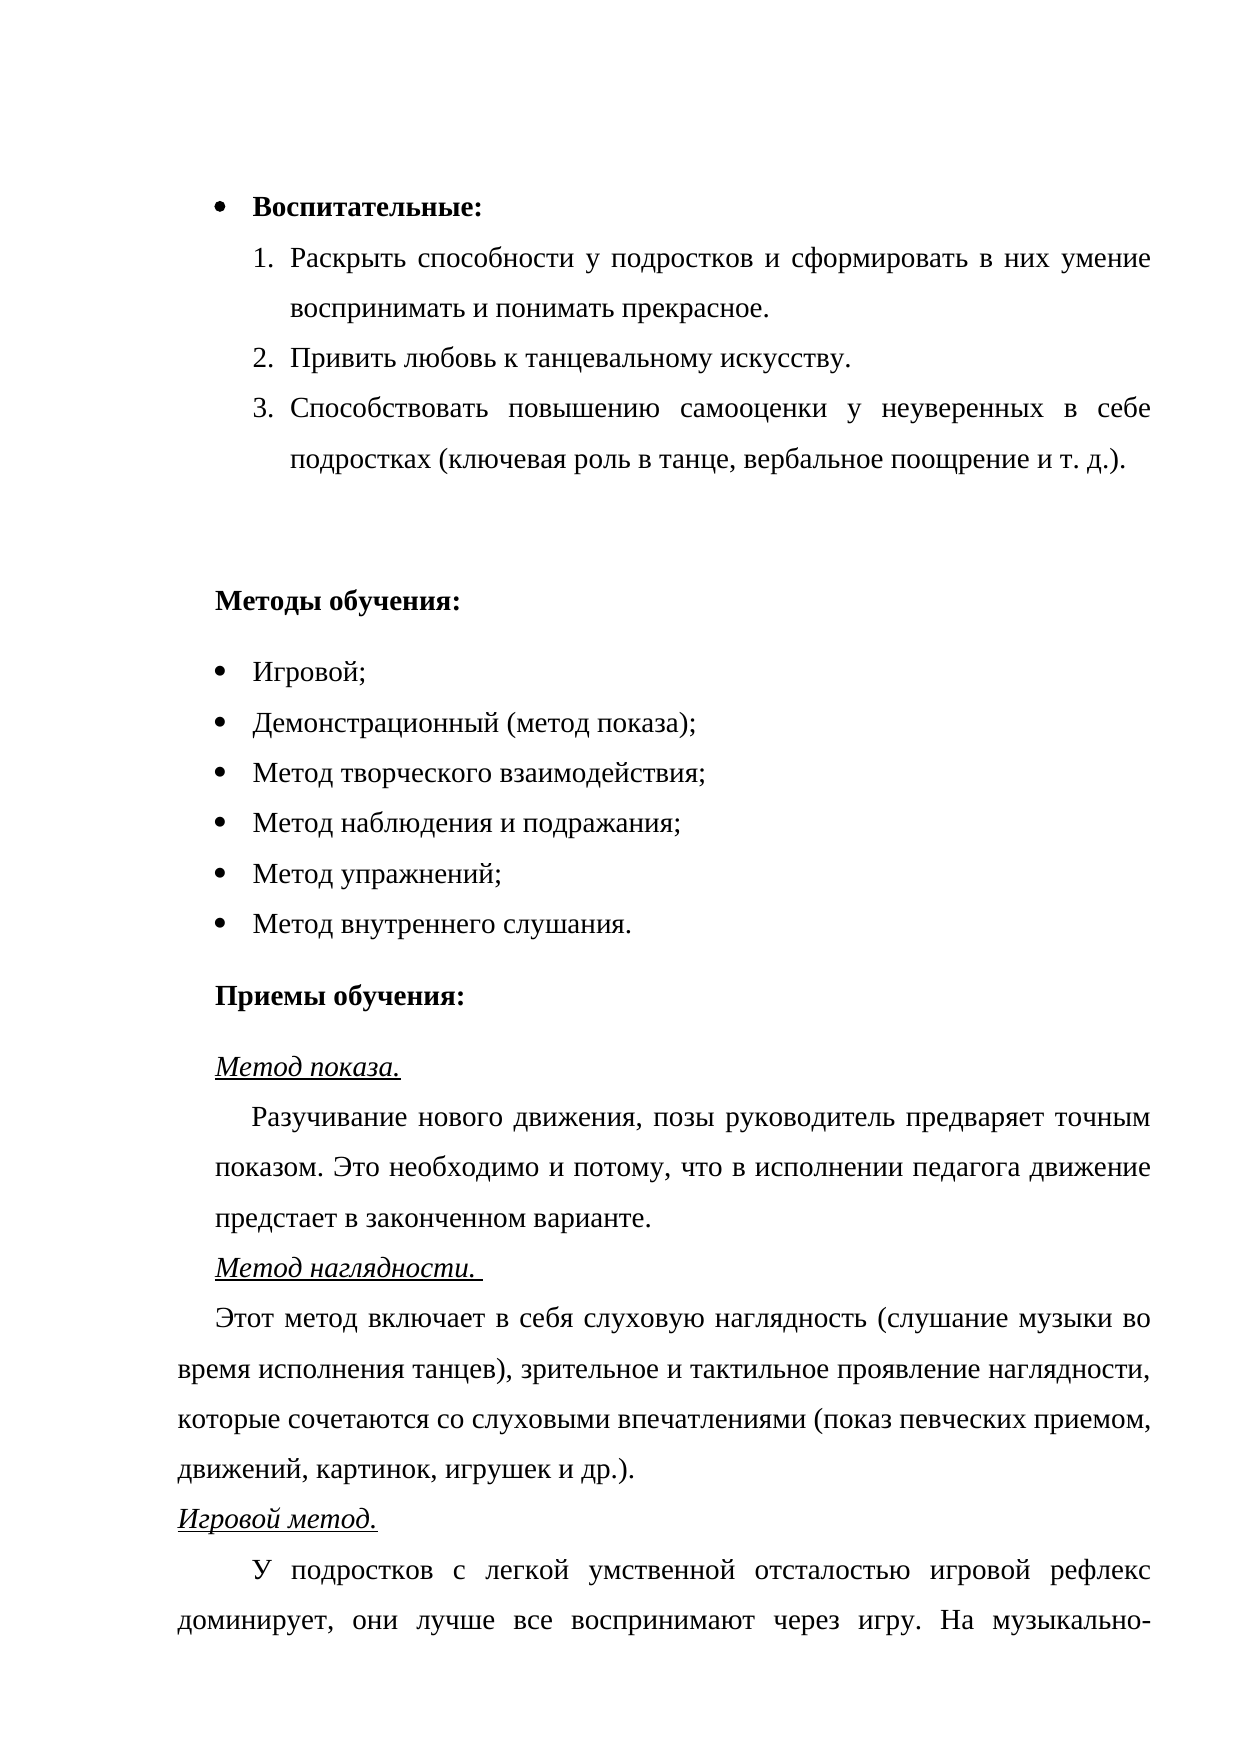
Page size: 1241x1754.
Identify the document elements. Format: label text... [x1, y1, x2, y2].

text Игровой метод. [177, 1502, 1152, 1535]
list Воспитательные: [215, 189, 1152, 223]
list Раскрыть способности у подростков и сформировать в них умение воспринимать и понимать прекрасное. [252, 240, 1152, 323]
list Привить любовь к танцевальному искусству. [252, 340, 1152, 374]
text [177, 1552, 1152, 1636]
list Игровой; [215, 654, 1152, 688]
list Метод упражнений; [215, 856, 1152, 890]
text Разучивание нового движения, позы руководитель предваряет точным показом. Это необходимо и потому, что в исполнении педагога движение предстает в законченном варианте. [215, 1099, 1152, 1233]
list Метод наблюдения и подражания; [215, 806, 1152, 839]
list Демонстрационный (метод показа); [215, 705, 1152, 738]
text Методы обучения: [215, 583, 1152, 617]
list Метод творческого взаимодействия; [215, 755, 1152, 789]
text Этот метод включает в себя слуховую наглядность (слушание музыки во время исполнения танцев), зрительное и тактильное проявление наглядности, которые сочетаются со слуховыми впечатлениями (показ певческих приемом, движений, картинок, игрушек и др.). [177, 1300, 1152, 1485]
list Способствовать повышению самооценки у неуверенных в себе подростках (ключевая роль в танце, вербальное поощрение и т. д.). [252, 391, 1152, 474]
text Метод показа. [215, 1049, 1152, 1082]
list Метод внутреннего слушания. [215, 906, 1152, 940]
text Метод наглядности. [215, 1250, 1152, 1284]
text Приемы обучения: [215, 978, 1152, 1011]
